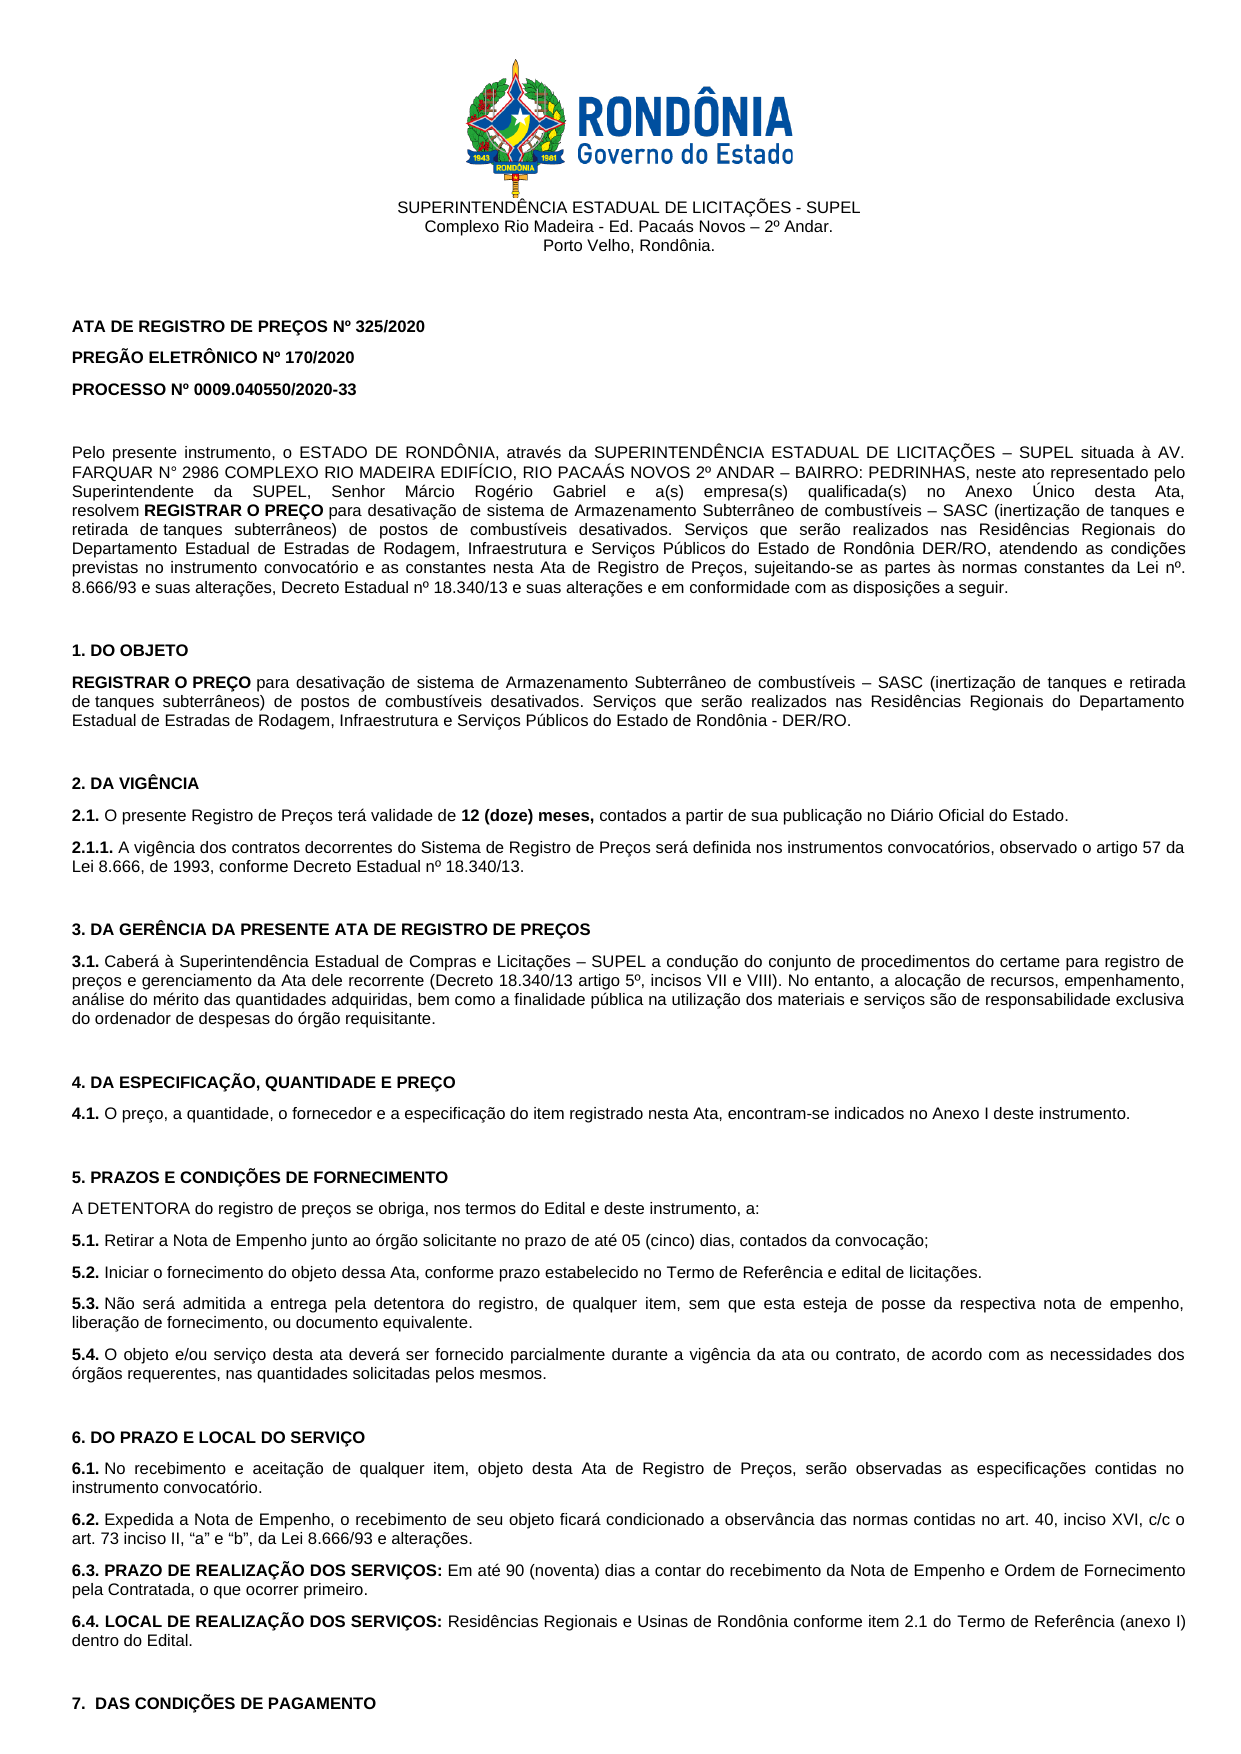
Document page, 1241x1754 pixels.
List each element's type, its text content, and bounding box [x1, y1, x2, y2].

text 2. DA VIGÊNCIA [72, 774, 1186, 793]
text PROCESSO Nº 0009.040550/2020-33 [72, 380, 1186, 399]
text 6.3. PRAZO DE REALIZAÇÃO DOS SERVIÇOS: Em até 90 (noventa) dias a contar do recebimento da Nota de Empenho e Ordem de Fornecimento pela Contratada, o que ocorrer primeiro. [72, 1561, 1186, 1599]
text 6.2. Expedida a Nota de Empenho, o recebimento de seu objeto ficará condicionado a observância das normas contidas no art. 40, inciso XVI, c/c o art. 73 inciso II, “a” e “b”, da Lei 8.666/93 e alterações. [72, 1510, 1186, 1548]
text 6.4. LOCAL DE REALIZAÇÃO DOS SERVIÇOS: Residências Regionais e Usinas de Rondônia conforme item 2.1 do Termo de Referência (anexo I) dentro do Edital. [72, 1612, 1186, 1650]
text 5. PRAZOS E CONDIÇÕES DE FORNECIMENTO [72, 1167, 1186, 1187]
text 3.1. Caberá à Superintendência Estadual de Compras e Licitações – SUPEL a condução do conjunto de procedimentos do certame para registro de preços e gerenciamento da Ata dele recorrente (Decreto 18.340/13 artigo 5º, incisos VII e VIII). No entanto, a alocação de recursos, empenhamento, análise do mérito das quantidades adquiridas, bem como a finalidade pública na utilização dos materiais e serviços são de responsabilidade exclusiva do ordenador de despesas do órgão requisitante. [72, 952, 1186, 1028]
text SUPERINTENDÊNCIA ESTADUAL DE LICITAÇÕES - SUPEL [59, 198, 1199, 217]
text Pelo presente instrumento, o ESTADO DE RONDÔNIA, através da SUPERINTENDÊNCIA ESTADUAL DE LICITAÇÕES – SUPEL situada à AV. FARQUAR N° 2986 COMPLEXO RIO MADEIRA EDIFÍCIO, RIO PACAÁS NOVOS 2º ANDAR – BAIRRO: PEDRINHAS, neste ato representado pelo Superintendente da SUPEL, Senhor Márcio Rogério Gabriel e a(s) empresa(s) qualificada(s) no Anexo Único desta Ata, resolvem REGISTRAR O PREÇO para desativação de sistema de Armazenamento Subterrâneo de combustíveis – SASC (inertização de tanques e retirada de tanques subterrâneos) de postos de combustíveis desativados. Serviços que serão realizados nas Residências Regionais do Departamento Estadual de Estradas de Rodagem, Infraestrutura e Serviços Públicos do Estado de Rondônia DER/RO, atendendo as condições previstas no instrumento convocatório e as constantes nesta Ata de Registro de Preços, sujeitando-se as partes às normas constantes da Lei nº. 8.666/93 e suas alterações, Decreto Estadual nº 18.340/13 e suas alterações e em conformidade com as disposições a seguir. [72, 443, 1186, 597]
text Porto Velho, Rondônia. [59, 236, 1199, 255]
text 4.1. O preço, a quantidade, o fornecedor e a especificação do item registrado nesta Ata, encontram-se indicados no Anexo I deste instrumento. [72, 1104, 1186, 1123]
text ATA DE REGISTRO DE PREÇOS Nº 325/2020 [72, 317, 1186, 336]
text 4. DA ESPECIFICAÇÃO, QUANTIDADE E PREÇO [72, 1072, 1186, 1092]
text 1. DO OBJETO [72, 641, 1186, 660]
text REGISTRAR O PREÇO para desativação de sistema de Armazenamento Subterrâneo de combustíveis – SASC (inertização de tanques e retirada de tanques subterrâneos) de postos de combustíveis desativados. Serviços que serão realizados nas Residências Regionais do Departamento Estadual de Estradas de Rodagem, Infraestrutura e Serviços Públicos do Estado de Rondônia - DER/RO. [72, 672, 1186, 730]
text 3. DA GERÊNCIA DA PRESENTE ATA DE REGISTRO DE PREÇOS [72, 920, 1186, 939]
text 5.1. Retirar a Nota de Empenho junto ao órgão solicitante no prazo de até 05 (cinco) dias, contados da convocação; [72, 1231, 1186, 1250]
text 2.1. O presente Registro de Preços terá validade de 12 (doze) meses, contados a partir de sua publicação no Diário Oficial do Estado. [72, 806, 1186, 825]
text 6. DO PRAZO E LOCAL DO SERVIÇO [72, 1427, 1186, 1447]
text A DETENTORA do registro de preços se obriga, nos termos do Edital e deste instrumento, a: [72, 1199, 1186, 1218]
text 5.2. Iniciar o fornecimento do objeto dessa Ata, conforme prazo estabelecido no Termo de Referência e edital de licitações. [72, 1262, 1186, 1282]
text 2.1.1. A vigência dos contratos decorrentes do Sistema de Registro de Preços será definida nos instrumentos convocatórios, observado o artigo 57 da Lei 8.666, de 1993, conforme Decreto Estadual nº 18.340/13. [72, 837, 1186, 876]
text PREGÃO ELETRÔNICO Nº 170/2020 [72, 348, 1186, 367]
picture [465, 59, 793, 198]
text 5.3. Não será admitida a entrega pela detentora do registro, de qualquer item, sem que esta esteja de posse da respectiva nota de empenho, liberação de fornecimento, ou documento equivalente. [72, 1294, 1186, 1332]
text 7. DAS CONDIÇÕES DE PAGAMENTO [72, 1694, 1186, 1713]
text 6.1. No recebimento e aceitação de qualquer item, objeto desta Ata de Registro de Preços, serão observadas as especificações contidas no instrumento convocatório. [72, 1459, 1186, 1497]
text 5.4. O objeto e/ou serviço desta ata deverá ser fornecido parcialmente durante a vigência da ata ou contrato, de acordo com as necessidades dos órgãos requerentes, nas quantidades solicitadas pelos mesmos. [72, 1345, 1186, 1383]
text Complexo Rio Madeira - Ed. Pacaás Novos – 2º Andar. [59, 217, 1199, 236]
